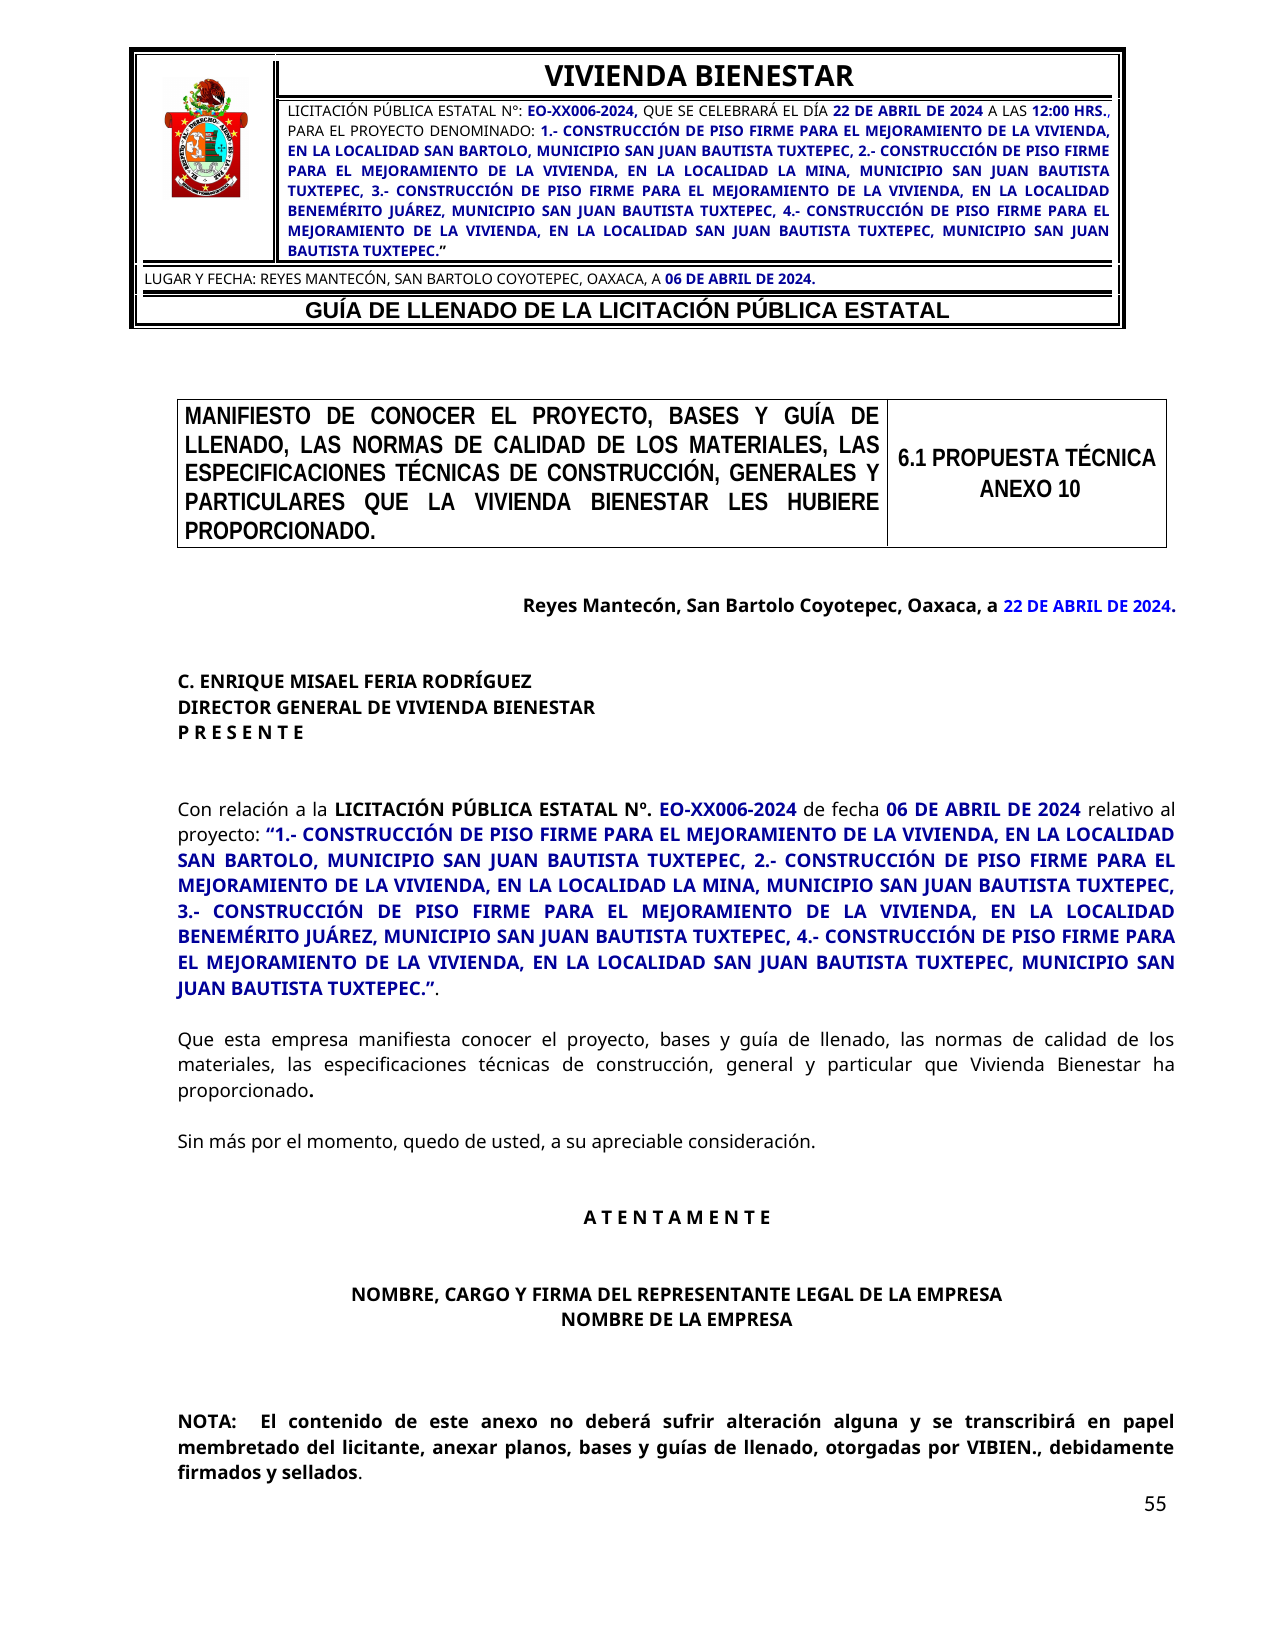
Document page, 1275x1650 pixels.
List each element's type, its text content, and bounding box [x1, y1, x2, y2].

text Reyes Mantecón, San Bartolo Coyotepec, Oaxaca, a 22 DE ABRIL DE 2024. [177, 592, 1176, 617]
picture [162, 77, 250, 200]
text Que esta empresa manifiesta conocer el proyecto, bases y guía de llenado, las normas de calidad de los materiales, las especificaciones técnicas de construcción, general y particular que Vivienda Bienestar ha proporcionado. [177, 1026, 1176, 1102]
text A T E N T A M E N T E [177, 1204, 1176, 1230]
text NOMBRE DE LA EMPRESA [177, 1307, 1176, 1332]
text NOTA: El contenido de este anexo no deberá sufrir alteración alguna y se transcribirá en papel membretado del licitante, anexar planos, bases y guías de llenado, otorgadas por VIBIEN., debidamente firmados y sellados. [177, 1409, 1176, 1485]
list Con relación a la LICITACIÓN PÚBLICA ESTATAL Nº. EO-XX006-2024 de fecha 06 DE ABRIL DE 2024 relativo al proyecto: “1.- CONSTRUCCIÓN DE PISO FIRME PARA EL MEJORAMIENTO DE LA VIVIENDA, EN LA LOCALIDAD SAN BARTOLO, MUNICIPIO SAN JUAN BAUTISTA TUXTEPEC, 2.- CONSTRUCCIÓN DE PISO FIRME PARA EL MEJORAMIENTO DE LA VIVIENDA, EN LA LOCALIDAD LA MINA, MUNICIPIO SAN JUAN BAUTISTA TUXTEPEC, 3.- CONSTRUCCIÓN DE PISO FIRME PARA EL MEJORAMIENTO DE LA VIVIENDA, EN LA LOCALIDAD BENEMÉRITO JUÁREZ, MUNICIPIO SAN JUAN BAUTISTA TUXTEPEC, 4.- CONSTRUCCIÓN DE PISO FIRME PARA EL MEJORAMIENTO DE LA VIVIENDA, EN LA LOCALIDAD SAN JUAN BAUTISTA TUXTEPEC, MUNICIPIO SAN JUAN BAUTISTA TUXTEPEC.”. [177, 796, 1176, 1000]
text Sin más por el momento, quedo de usted, a su apreciable consideración. [177, 1128, 1176, 1153]
table_header 6.1 PROPUESTA TÉCNICA ANEXO 10 [888, 400, 1166, 546]
text P R E S E N T E [177, 719, 1176, 745]
text NOMBRE, CARGO Y FIRMA DEL REPRESENTANTE LEGAL DE LA EMPRESA [177, 1281, 1176, 1307]
text C. ENRIQUE MISAEL FERIA RODRÍGUEZ [177, 668, 1176, 694]
table_header MANIFIESTO DE CONOCER EL PROYECTO, BASES Y GUÍA DE LLENADO, LAS NORMAS DE CALIDAD DE LOS MATERIALES, LAS ESPECIFICACIONES TÉCNICAS DE CONSTRUCCIÓN, GENERALES Y PARTICULARES QUE LA VIVIENDA BIENESTAR LES HUBIERE PROPORCIONADO. [178, 400, 887, 546]
text DIRECTOR GENERAL DE VIVIENDA BIENESTAR [177, 694, 1176, 719]
